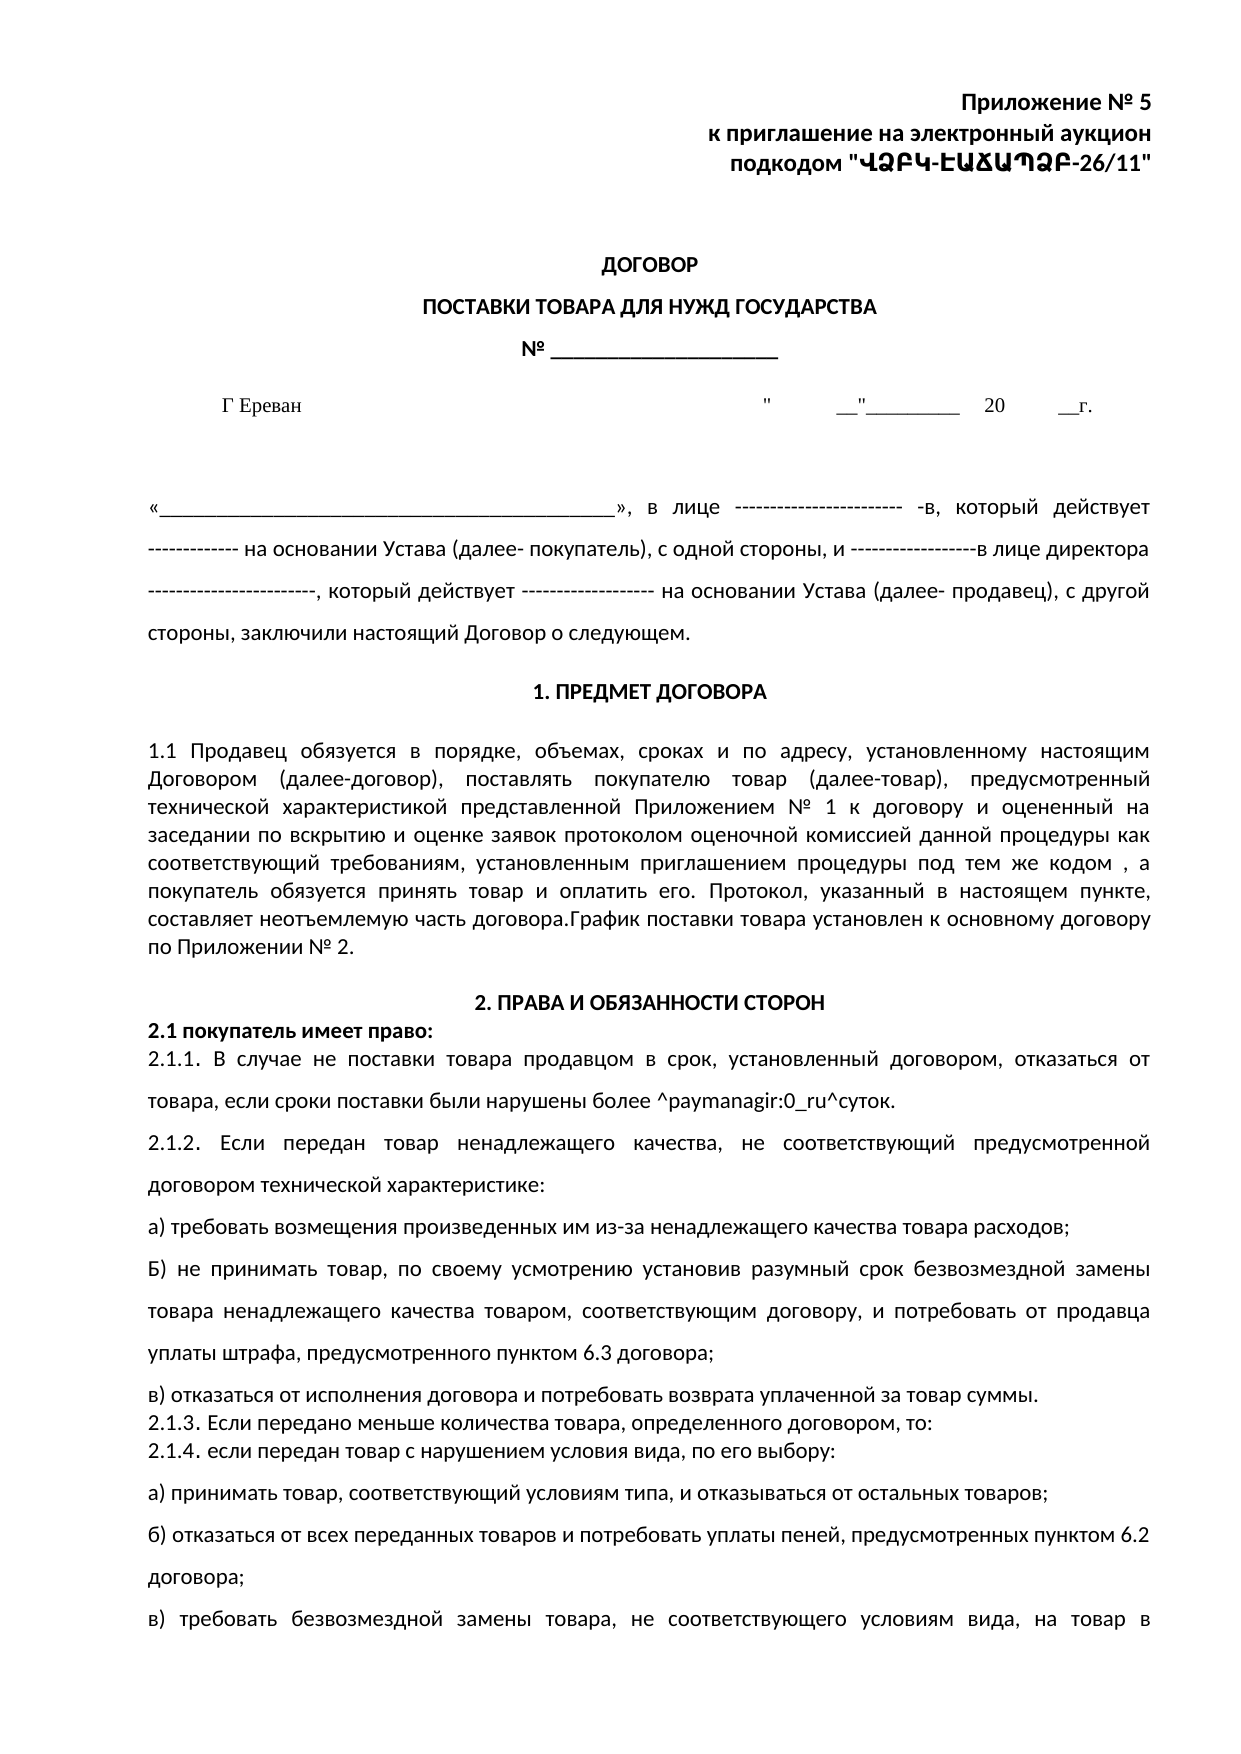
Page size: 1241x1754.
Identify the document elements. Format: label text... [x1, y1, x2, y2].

text 2.1.3․ Если передано меньше количества товара, определенного договором, то: [148, 1408, 1152, 1436]
list 2. ПРАВА И ОБЯЗАННОСТИ СТОРОН [148, 988, 1152, 1016]
list а) требовать возмещения произведенных им из-за ненадлежащего качества товара расходов; [148, 1212, 1152, 1240]
text «________________________________________», в лице ------------------------ -в, который действует ------------- на основании Устава (далее- покупатель), с одной стороны, и ------------------в лице директора ------------------------, который действует ------------------- на основании Устава (далее- продавец), с другой стороны, заключили настоящий Договор о следующем. [148, 492, 1152, 646]
text 2.1 покупатель имеет право: [148, 1016, 1152, 1044]
text ПОСТАВКИ ТОВАРА ДЛЯ НУЖД ГОСУДАРСТВА [148, 292, 1152, 321]
table_header " __"_________ 20 __г. [620, 393, 1104, 434]
text 1.1 Продавец обязуется в порядке, объемах, сроках и по адресу, установленному настоящим Договором (далее-договор), поставлять покупателю товар (далее-товар), предусмотренный технической характеристикой представленной Приложением № 1 к договору и оцененный на заседании по вскрытию и оценке заявок протоколом оценочной комиссией данной процедуры как соответствующий требованиям, установленным приглашением процедуры под тем же кодом , а покупатель обязуется принять товар и оплатить его. Протокол, указанный в настоящем пункте, составляет неотъемлемую часть договора.График поставки товара установлен к основному договору по Приложении № 2. [148, 736, 1152, 960]
list 2.1.4․ если передан товар с нарушением условия вида, по его выбору: [148, 1436, 1152, 1464]
text в) отказаться от исполнения договора и потребовать возврата уплаченной за товар суммы. [148, 1380, 1152, 1408]
list б) отказаться от всех переданных товаров и потребовать уплаты пеней, предусмотренных пунктом 6.2 договора; [148, 1520, 1152, 1590]
list Б) не принимать товар, по своему усмотрению установив разумный срок безвозмездной замены товара ненадлежащего качества товаром, соответствующим договору, и потребовать от продавца уплаты штрафа, предусмотренного пунктом 6.3 договора; [148, 1254, 1152, 1366]
text 1. ПРЕДМЕТ ДОГОВОРА [148, 677, 1152, 705]
text № ____________________ [148, 334, 1152, 362]
table_header Г Ереван [136, 393, 620, 434]
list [148, 1604, 1152, 1632]
text ДОГОВОР [148, 251, 1152, 278]
list 2.1.2․ Если передан товар ненадлежащего качества, не соответствующий предусмотренной договором технической характеристике: [148, 1128, 1152, 1198]
list 2.1.1․ В случае не поставки товара продавцом в срок, установленный договором, отказаться от товара, если сроки поставки были нарушены более ^paymanagir:0_ru^суток. [148, 1044, 1152, 1114]
text к приглашение на электронный аукцион [177, 117, 1152, 147]
list а) принимать товар, соответствующий условиям типа, и отказываться от остальных товаров; [148, 1478, 1152, 1506]
text Приложение № 5 [148, 86, 1152, 117]
text подкодом "ՎՁԲԿ-ԷԱՃԱՊՁԲ-26/11" [177, 147, 1152, 178]
